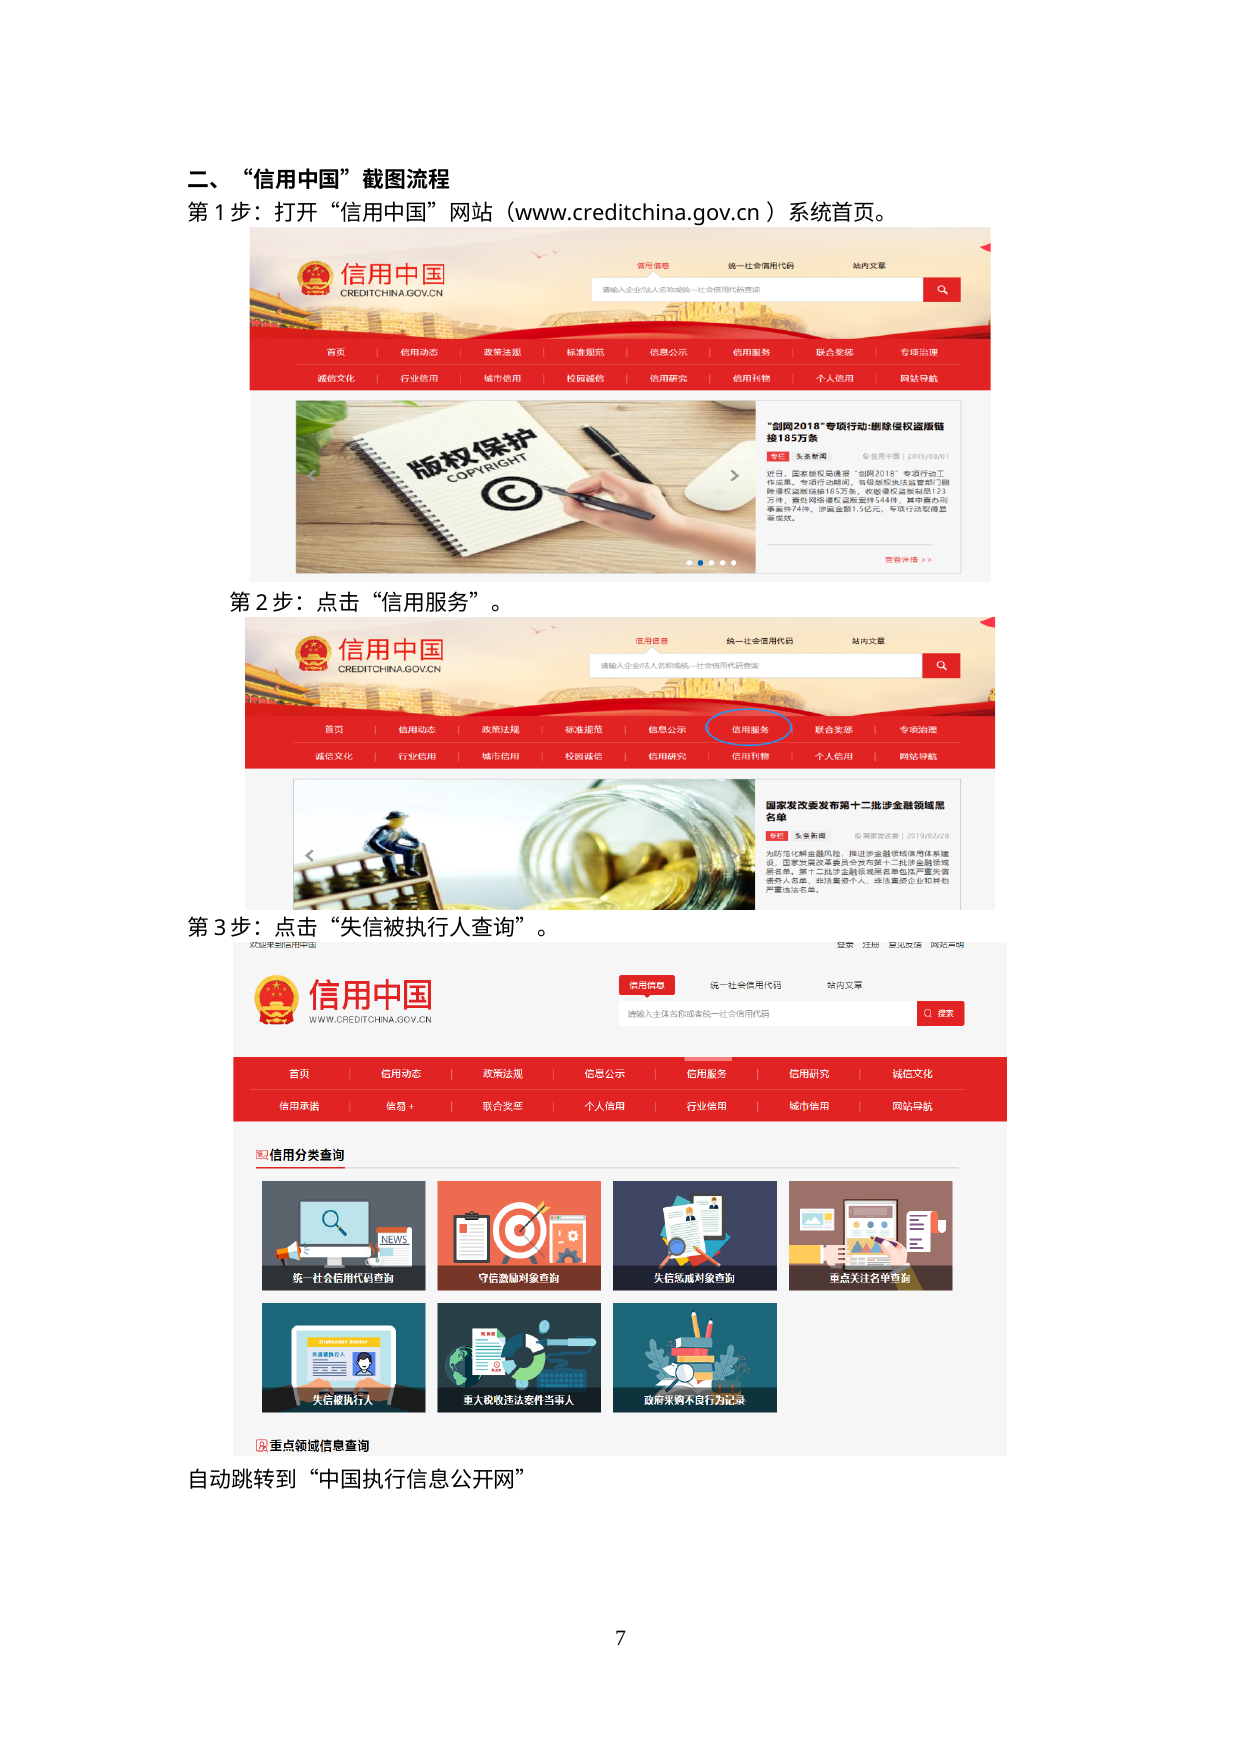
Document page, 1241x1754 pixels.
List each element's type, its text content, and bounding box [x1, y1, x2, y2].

text 第2步：点击“信用服务”。 [187, 584, 1053, 617]
text 自动跳转到“中国执行信息公开网” [187, 1462, 1053, 1494]
picture [233, 942, 1007, 1456]
text 二、“信用中国”截图流程 [187, 162, 1053, 194]
text 第3步：点击“失信被执行人查询”。 [187, 909, 1053, 942]
picture [249, 227, 991, 582]
picture [245, 617, 995, 910]
text 第1步：打开“信用中国”网站（www.creditchina.gov.cn ）系统首页。 [187, 194, 1053, 227]
